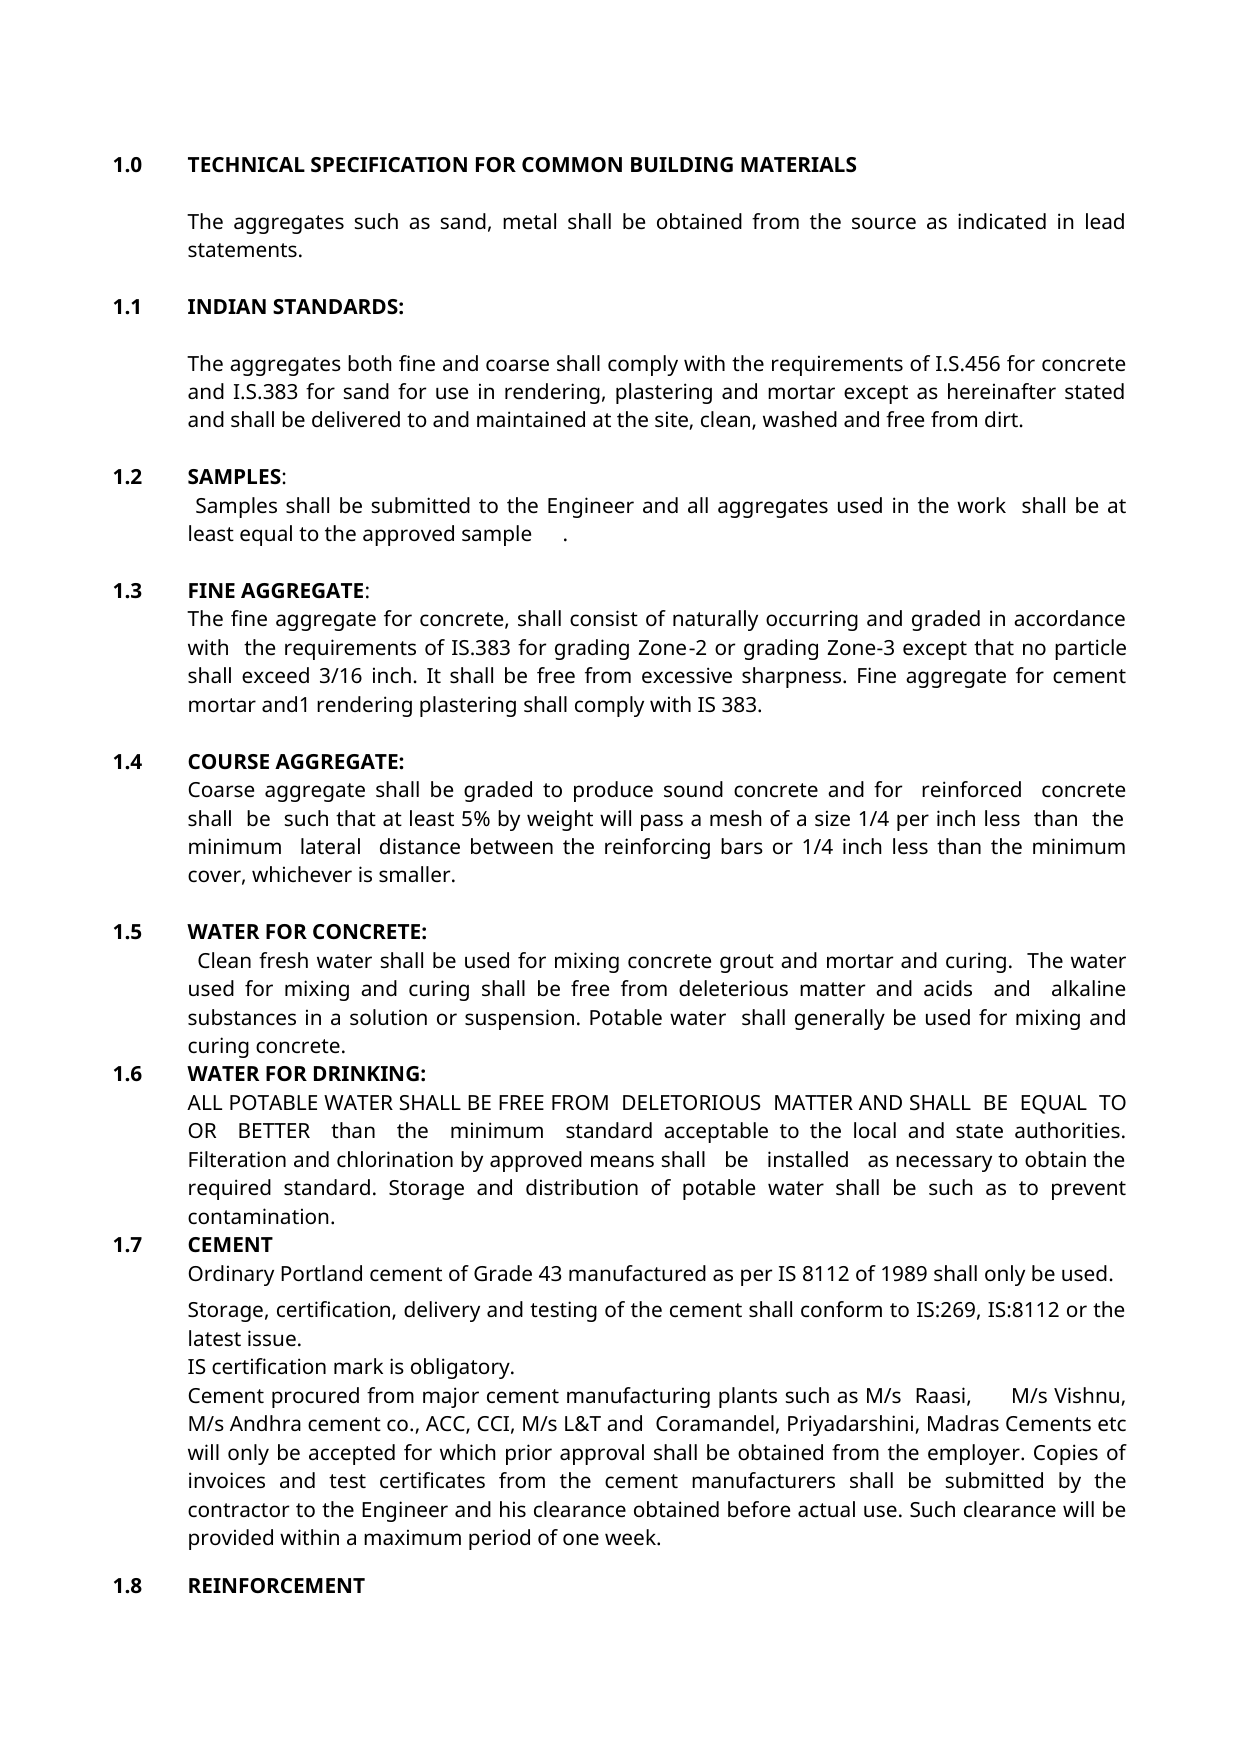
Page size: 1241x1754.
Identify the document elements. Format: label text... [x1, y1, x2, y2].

text Coarse aggregate shall be graded to produce sound concrete and for reinforced concrete shall be such that at least 5% by weight will pass a mesh of a size 1/4 per inch less than the minimum lateral distance between the reinforcing bars or 1/4 inch less than the minimum cover, whichever is smaller. [187, 775, 1128, 889]
text 1.8 REINFORCEMENT [112, 1571, 1128, 1600]
text Cement procured from major cement manufacturing plants such as M/s Raasi, M/s Vishnu, M/s Andhra cement co., ACC, CCI, M/s L&T and Coramandel, Priyadarshini, Madras Cements etc will only be accepted for which prior approval shall be obtained from the employer. Copies of invoices and test certificates from the cement manufacturers shall be submitted by the contractor to the Engineer and his clearance obtained before actual use. Such clearance will be provided within a maximum period of one week. [187, 1381, 1128, 1552]
text Samples shall be submitted to the Engineer and all aggregates used in the work shall be at least equal to the approved sample . [187, 491, 1128, 548]
text The aggregates such as sand, metal shall be obtained from the source as indicated in lead statements. [187, 207, 1128, 264]
text 1.0 TECHNICAL SPECIFICATION FOR COMMON BUILDING MATERIALS [112, 150, 1128, 178]
text 1.6 WATER FOR DRINKING: [112, 1059, 1128, 1088]
text 1.5 WATER FOR CONCRETE: [112, 917, 1128, 946]
text 1.4 COURSE AGGREGATE: [112, 747, 1128, 775]
text The fine aggregate for concrete, shall consist of naturally occurring and graded in accordance with the requirements of IS.383 for grading Zone-2 or grading Zone-3 except that no particle shall exceed 3/16 inch. It shall be free from excessive sharpness. Fine aggregate for cement mortar and1 rendering plastering shall comply with IS 383. [187, 604, 1128, 718]
text The aggregates both fine and coarse shall comply with the requirements of I.S.456 for concrete and I.S.383 for sand for use in rendering, plastering and mortar except as hereinafter stated and shall be delivered to and maintained at the site, clean, washed and free from dirt. [187, 349, 1128, 434]
text ALL POTABLE WATER SHALL BE FREE FROM DELETORIOUS MATTER AND SHALL BE EQUAL TO OR BETTER than the minimum standard acceptable to the local and state authorities. Filteration and chlorination by approved means shall be installed as necessary to obtain the required standard. Storage and distribution of potable water shall be such as to prevent contamination. [187, 1088, 1128, 1230]
text Clean fresh water shall be used for mixing concrete grout and mortar and curing. The water used for mixing and curing shall be free from deleterious matter and acids and alkaline substances in a solution or suspension. Potable water shall generally be used for mixing and curing concrete. [112, 946, 1128, 1059]
text 1.1 INDIAN STANDARDS: [112, 292, 1128, 320]
text IS certification mark is obligatory. [112, 1352, 1128, 1381]
text Storage, certification, delivery and testing of the cement shall conform to IS:269, IS:8112 or the latest issue. [187, 1296, 1128, 1352]
text Ordinary Portland cement of Grade 43 manufactured as per IS 8112 of 1989 shall only be used. [187, 1259, 1128, 1287]
text 1.7 CEMENT [112, 1230, 1128, 1259]
text 1.3 FINE AGGREGATE: [112, 576, 1128, 604]
text 1.2 SAMPLES: [112, 462, 1128, 491]
